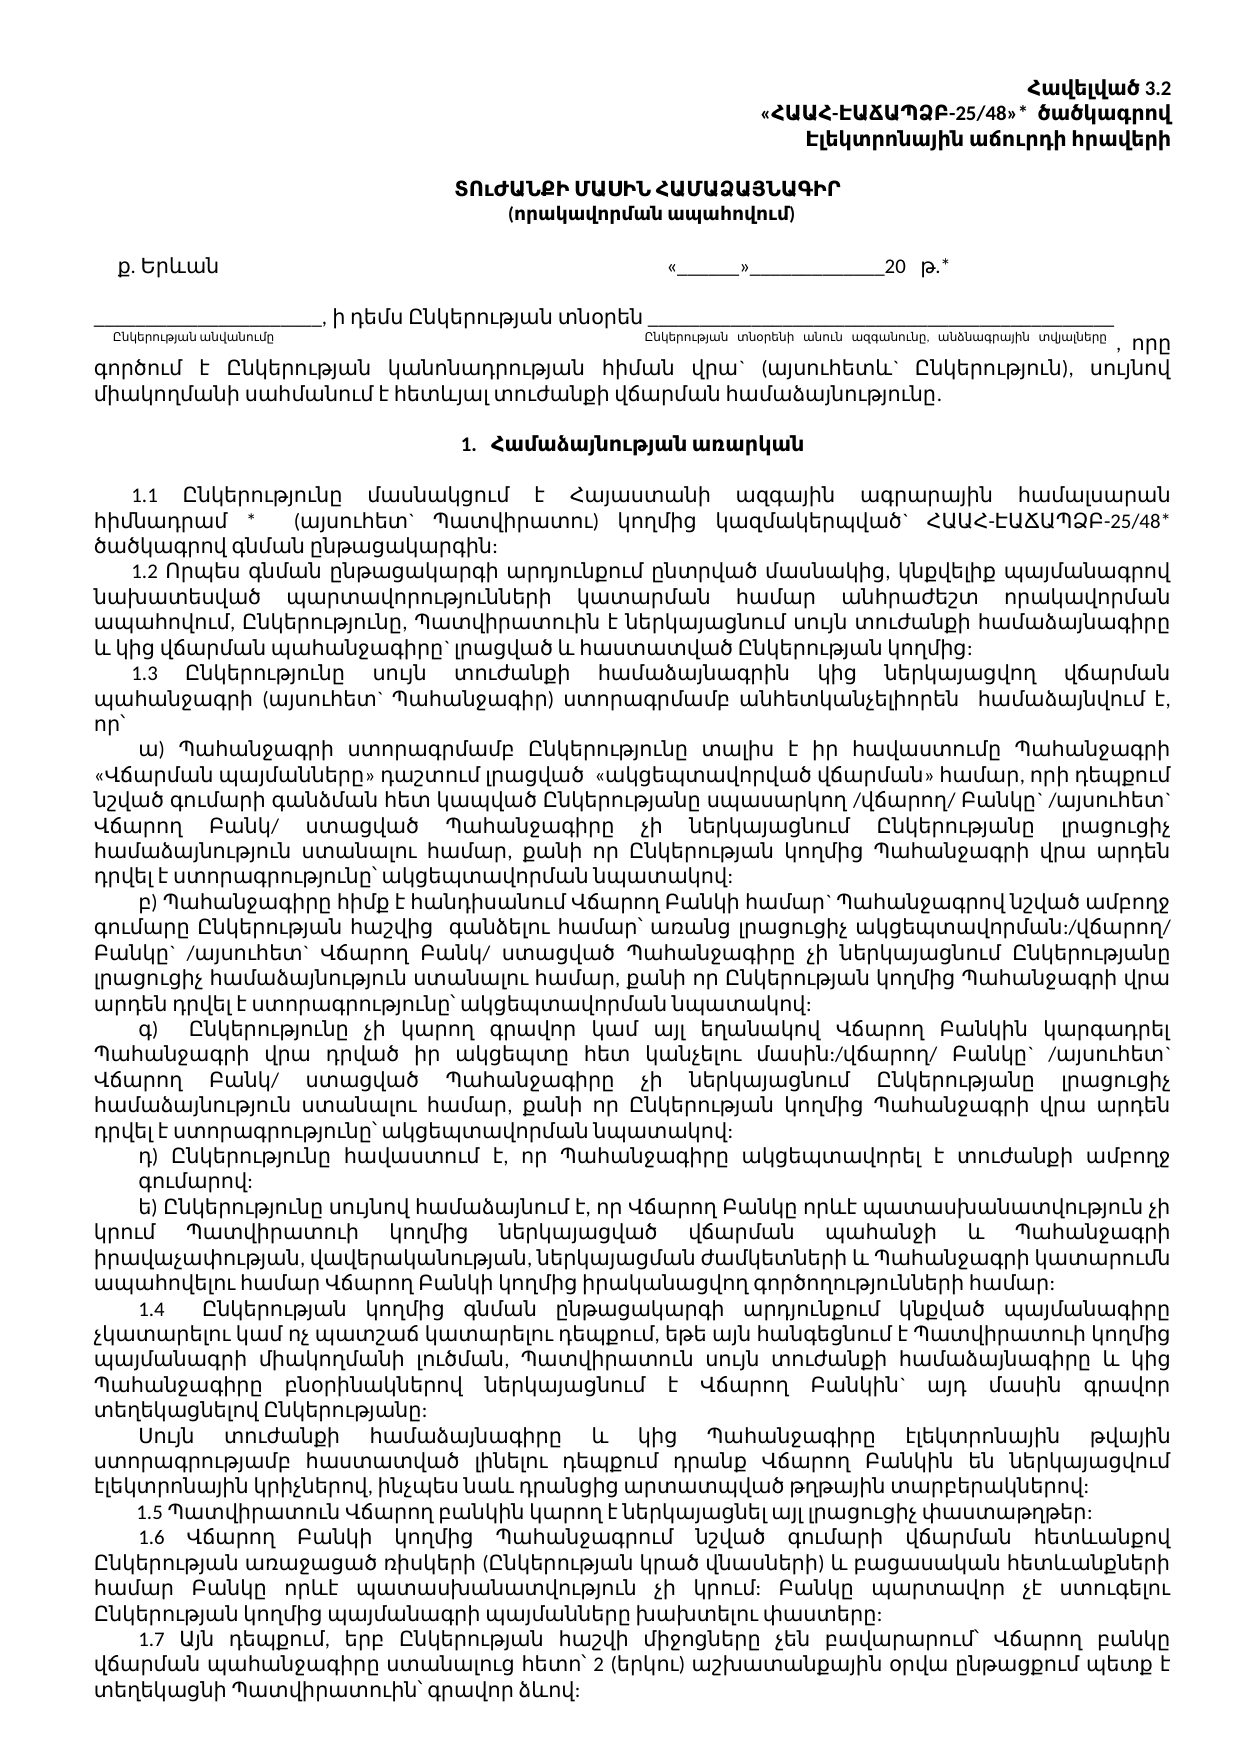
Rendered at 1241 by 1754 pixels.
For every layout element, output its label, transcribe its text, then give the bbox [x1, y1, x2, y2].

text 1.3 Ընկերությունը սույն տուժանքի համաձայնագրին կից ներկայացվող վճարման պահանջագրի (այսուհետ` Պահանջագիր) ստորագրմամբ անհետկանչելիորեն համաձայնվում է, որ՝ [94, 660, 1171, 737]
text (որակավորման ապահովում) [94, 202, 1171, 225]
text 1.5 Պատվիրատուն Վճարող բանկին կարող է ներկայացնել այլ լրացուցիչ փաստաթղթեր: [94, 1499, 1171, 1524]
text ՏՈւԺԱՆՔԻ ՄԱՍԻՆ ՀԱՄԱՁԱՅՆԱԳԻՐ [94, 177, 1171, 202]
text 1. Համաձայնության առարկան [94, 432, 1171, 457]
text Էլեկտրոնային աճուրդի հրավերի [94, 126, 1171, 151]
text ք. Երևան «______»_____________20 թ.* [94, 254, 1171, 279]
text 1.4 Ընկերության կողմից գնման ընթացակարգի արդյունքում կնքված պայմանագիրը չկատարելու կամ ոչ պատշաճ կատարելու դեպքում, եթե այն հանգեցնում է Պատվիրատուի կողմից պայմանագրի միակողմանի լուծման, Պատվիրատուն սույն տուժանքի համաձայնագիրը և կից Պահանջագիրը բնօրինակներով ներկայացնում է Վճարող Բանկին` այդ մասին գրավոր տեղեկացնելով Ընկերությանը: [94, 1296, 1171, 1423]
text ______________________, ի դեմս Ընկերության տնօրեն _____________________________________________ [94, 304, 1171, 330]
text ա) Պահանջագրի ստորագրմամբ Ընկերությունը տալիս է իր հավաստումը Պահանջագրի «Վճարման պայմանները» դաշտում լրացված «ակցեպտավորված վճարման» համար, որի դեպքում նշված գումարի գանձման հետ կապված Ընկերությանը սպասարկող /վճարող/ Բանկը` /այսուհետ` Վճարող Բանկ/ ստացված Պահանջագիրը չի ներկայացնում Ընկերությանը լրացուցիչ համաձայնություն ստանալու համար, քանի որ Ընկերության կողմից Պահանջագրի վրա արդեն դրվել է ստորագրությունը՝ ակցեպտավորման նպատակով: [94, 737, 1171, 889]
text դ) Ընկերությունը հավաստում է, որ Պահանջագիրը ակցեպտավորել է տուժանքի ամբողջ գումարով: [138, 1143, 1171, 1194]
text Ընկերության անվանումը Ընկերության տնօրենի անուն ազգանունը, անձնագրային տվյալները , որը գործում է Ընկերության կանոնադրության հիման վրա` (այսուհետև` Ընկերություն), սույնով միակողմանի սահմանում է հետևյալ տուժանքի վճարման համաձայնությունը. [94, 330, 1171, 406]
text 1.6 Վճարող Բանկի կողմից Պահանջագրում նշված գումարի վճարման հետևանքով Ընկերության առաջացած ռիսկերի (Ընկերության կրած վնասների) և բացասական հետևանքների համար Բանկը որևէ պատասխանատվություն չի կրում: Բանկը պարտավոր չէ ստուգելու Ընկերության կողմից պայմանագրի պայմանները խախտելու փաստերը: [94, 1524, 1171, 1626]
text ե) Ընկերությունը սույնով համաձայնում է, որ Վճարող Բանկը որևէ պատասխանատվություն չի կրում Պատվիրատուի կողմից ներկայացված վճարման պահանջի և Պահանջագրի իրավաչափության, վավերականության, ներկայացման ժամկետների և Պահանջագրի կատարումն ապահովելու համար Վճարող Բանկի կողմից իրականացվող գործողությունների համար: [94, 1194, 1171, 1296]
text Հավելված 3.2 [94, 75, 1171, 100]
text բ) Պահանջագիրը հիմք է հանդիսանում Վճարող Բանկի համար` Պահանջագրով նշված ամբողջ գումարը Ընկերության հաշվից գանձելու համար՝ առանց լրացուցիչ ակցեպտավորման:/վճարող/ Բանկը` /այսուհետ` Վճարող Բանկ/ ստացված Պահանջագիրը չի ներկայացնում Ընկերությանը լրացուցիչ համաձայնություն ստանալու համար, քանի որ Ընկերության կողմից Պահանջագրի վրա արդեն դրվել է ստորագրությունը՝ ակցեպտավորման նպատակով: [94, 889, 1171, 1016]
text «ՀԱԱՀ-ԷԱՃԱՊՁԲ-25/48»* ծածկագրով [94, 100, 1171, 126]
text գ) Ընկերությունը չի կարող գրավոր կամ այլ եղանակով Վճարող Բանկին կարգադրել Պահանջագրի վրա դրված իր ակցեպտը հետ կանչելու մասին:/վճարող/ Բանկը` /այսուհետ` Վճարող Բանկ/ ստացված Պահանջագիրը չի ներկայացնում Ընկերությանը լրացուցիչ համաձայնություն ստանալու համար, քանի որ Ընկերության կողմից Պահանջագրի վրա արդեն դրվել է ստորագրությունը՝ ակցեպտավորման նպատակով: [94, 1016, 1171, 1143]
text 1.1 Ընկերությունը մասնակցում է Հայաստանի ազգային ագրարային համալսարան հիմնադրամ * (այսուհետ` Պատվիրատու) կողմից կազմակերպված` ՀԱԱՀ-ԷԱՃԱՊՁԲ-25/48* ծածկագրով գնման ընթացակարգին: [94, 482, 1171, 559]
text 1.7 Այն դեպքում, երբ Ընկերության հաշվի միջոցները չեն բավարարում՝ Վճարող բանկը վճարման պահանջագիրը ստանալուց հետո՝ 2 (երկու) աշխատանքային օրվա ընթացքում պետք է տեղեկացնի Պատվիրատուին՝ գրավոր ձևով: [94, 1626, 1171, 1702]
text Սույն տուժանքի համաձայնագիրը և կից Պահանջագիրը էլեկտրոնային թվային ստորագրությամբ հաստատված լինելու դեպքում դրանք Վճարող Բանկին են ներկայացվում էլեկտրոնային կրիչներով, ինչպես նաև դրանցից արտատպված թղթային տարբերակներով: [94, 1423, 1171, 1499]
text 1.2 Որպես գնման ընթացակարգի արդյունքում ընտրված մասնակից, կնքվելիք պայմանագրով նախատեսված պարտավորությունների կատարման համար անհրաժեշտ որակավորման ապահովում, Ընկերությունը, Պատվիրատուին է ներկայացնում սույն տուժանքի համաձայնագիրը և կից վճարման պահանջագիրը` լրացված և հաստատված Ընկերության կողմից: [94, 559, 1171, 660]
